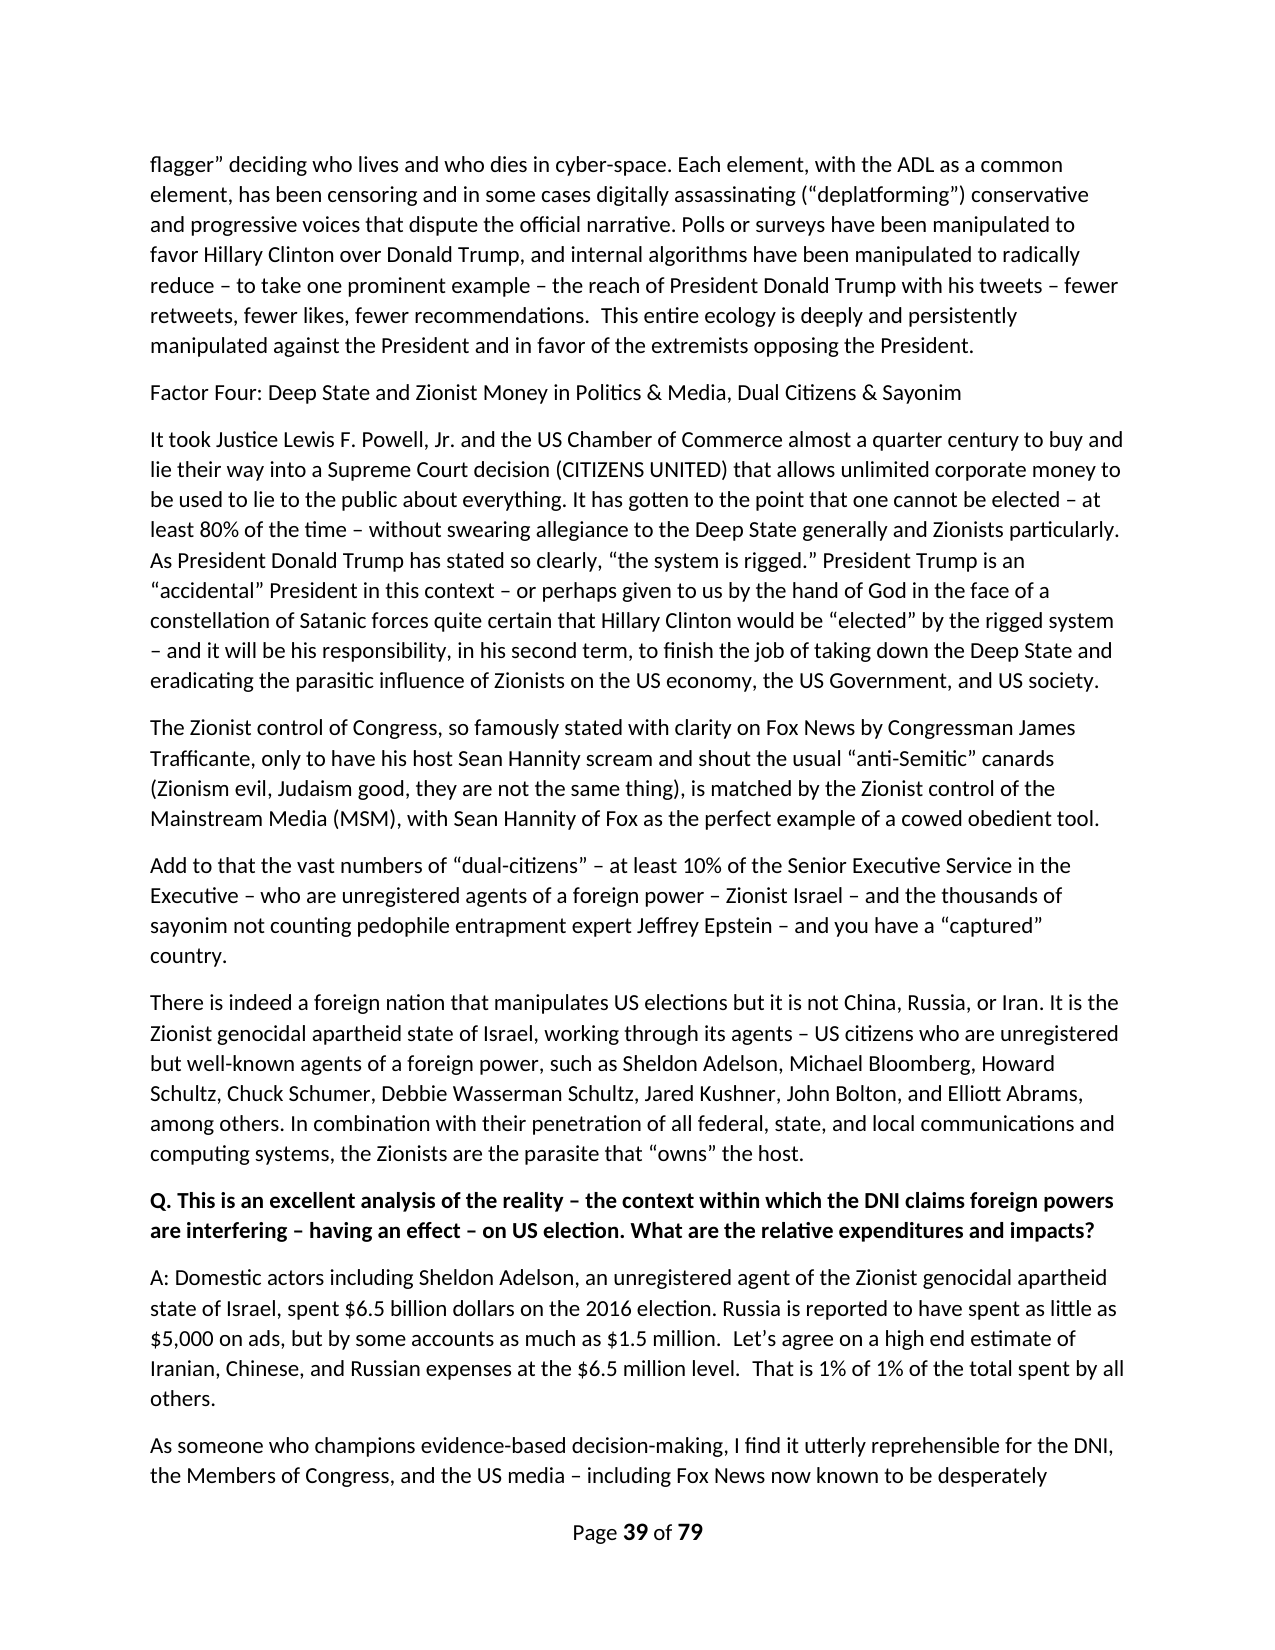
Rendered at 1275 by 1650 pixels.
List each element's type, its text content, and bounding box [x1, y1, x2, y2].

text A: Domestic actors including Sheldon Adelson, an unregistered agent of the Zionist genocidal apartheid state of Israel, spent $6.5 billion dollars on the 2016 election. Russia is reported to have spent as little as $5,000 on ads, but by some accounts as much as $1.5 million. Let’s agree on a high end estimate of Iranian, Chinese, and Russian expenses at the $6.5 million level. That is 1% of 1% of the total spent by all others. [150, 1263, 1125, 1412]
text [150, 150, 1125, 359]
text Add to that the vast numbers of “dual-citizens” – at least 10% of the Senior Executive Service in the Executive – who are unregistered agents of a foreign power – Zionist Israel – and the thousands of sayonim not counting pedophile entrapment expert Jeffrey Epstein – and you have a “captured” country. [150, 851, 1125, 970]
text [150, 1431, 1125, 1489]
text Factor Four: Deep State and Zionist Money in Politics & Media, Dual Citizens & Sayonim [150, 378, 1125, 406]
text It took Justice Lewis F. Powell, Jr. and the US Chamber of Commerce almost a quarter century to buy and lie their way into a Supreme Court decision (CITIZENS UNITED) that allows unlimited corporate money to be used to lie to the public about everything. It has gotten to the point that one cannot be elected – at least 80% of the time – without swearing allegiance to the Deep State generally and Zionists particularly. As President Donald Trump has stated so clearly, “the system is rigged.” President Trump is an “accidental” President in this context – or perhaps given to us by the hand of God in the face of a constellation of Satanic forces quite certain that Hillary Clinton would be “elected” by the rigged system – and it will be his responsibility, in his second term, to finish the job of taking down the Deep State and eradicating the parasitic influence of Zionists on the US economy, the US Government, and US society. [150, 425, 1125, 695]
text Q. This is an excellent analysis of the reality – the context within which the DNI claims foreign powers are interfering – having an effect – on US election. What are the relative expenditures and impacts? [150, 1186, 1125, 1245]
text There is indeed a foreign nation that manipulates US elections but it is not China, Russia, or Iran. It is the Zionist genocidal apartheid state of Israel, working through its agents – US citizens who are unregistered but well-known agents of a foreign power, such as Sheldon Adelson, Michael Bloomberg, Howard Schultz, Chuck Schumer, Debbie Wasserman Schultz, Jared Kushner, John Bolton, and Elliott Abrams, among others. In combination with their penetration of all federal, state, and local communications and computing systems, the Zionists are the parasite that “owns” the host. [150, 988, 1125, 1168]
text The Zionist control of Congress, so famously stated with clarity on Fox News by Congressman James Trafficante, only to have his host Sean Hannity scream and shout the usual “anti-Semitic” canards (Zionism evil, Judaism good, they are not the same thing), is matched by the Zionist control of the Mainstream Media (MSM), with Sean Hannity of Fox as the perfect example of a cowed obedient tool. [150, 713, 1125, 832]
